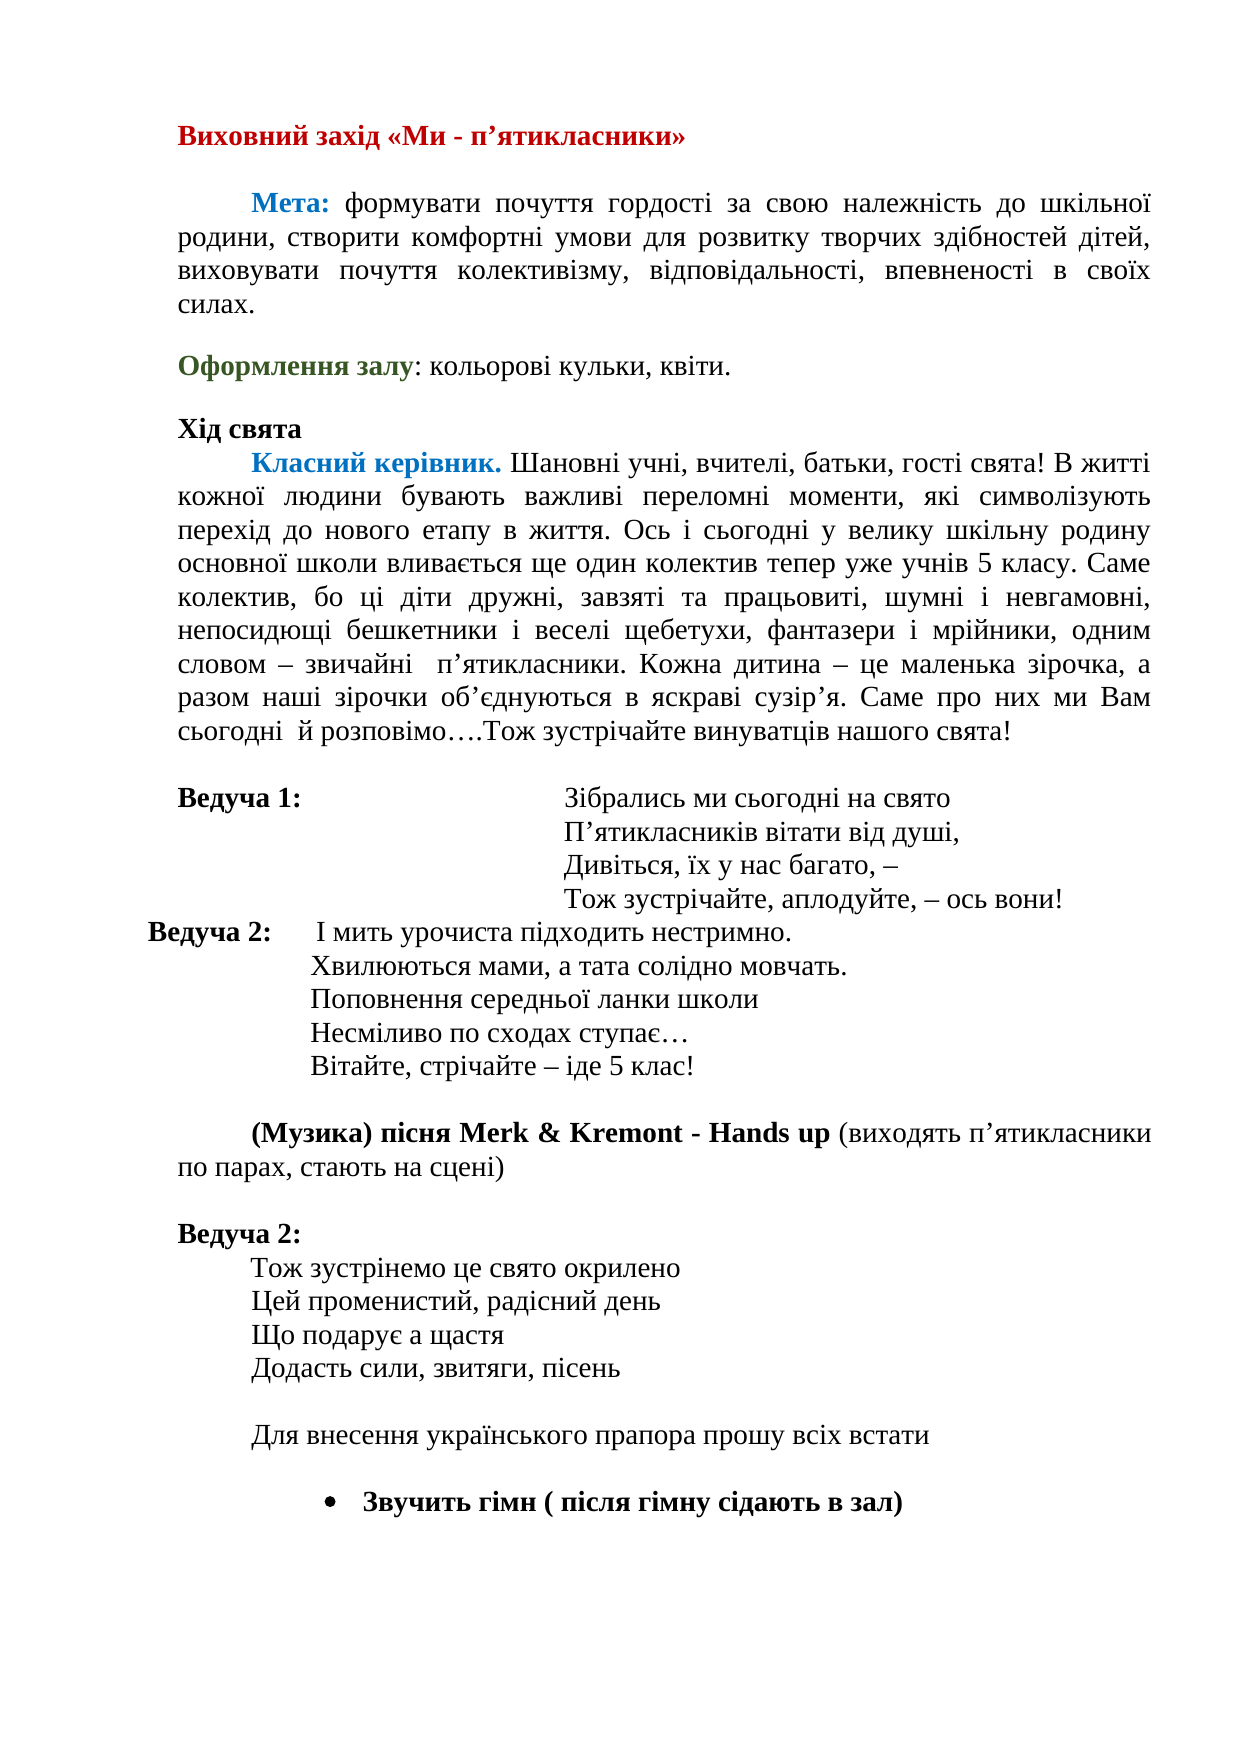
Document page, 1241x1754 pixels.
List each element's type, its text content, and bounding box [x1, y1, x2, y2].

text (Музика) пісня Merk & Kremont - Hands up (виходять п’ятикласники по парах, стають на сцені) [177, 1116, 1152, 1183]
text Класний керівник. Шановні учні, вчителі, батьки, гості свята! В житті кожної людини бувають важливі переломні моменти, які символізують перехід до нового етапу в життя. Ось і сьогодні у велику шкільну родину основної школи вливається ще один колектив тепер уже учнів 5 класу. Саме колектив, бо ці діти дружні, завзяті та працьовиті, шумні і невгамовні, непосидющі бешкетники і веселі щебетухи, фантазери і мрійники, одним словом – звичайні п’ятикласники. Кожна дитина – це маленька зірочка, а разом наші зірочки об’єднуються в яскраві сузір’я. Саме про них ми Вам сьогодні й розповімо….Тож зустрічайте винуватців нашого свята! [177, 445, 1152, 747]
text Цей променистий, радісний день [177, 1283, 1152, 1317]
text Ведуча 2: І мить урочиста підходить нестримно. [148, 914, 1152, 948]
text Несміливо по сходах ступає… [177, 1015, 1152, 1048]
text Що подарує а щастя [177, 1317, 1152, 1350]
text Тож зустрінемо це свято окрилено [177, 1250, 1152, 1283]
text Мета: формувати почуття гордості за свою належність до шкільної родини, створити комфортні умови для розвитку творчих здібностей дітей, виховувати почуття колективізму, відповідальності, впевненості в своїх силах. [177, 185, 1152, 319]
text Хід свята [177, 411, 1152, 445]
text П’ятикласників вітати від душі, [177, 814, 1152, 847]
text Вітайте, стрічайте – іде 5 клас! [177, 1048, 1152, 1082]
text Тож зустрічайте, аплодуйте, – ось вони! [177, 881, 1152, 914]
text Виховний захід «Ми - п’ятикласники» [177, 118, 1152, 152]
text Для внесення українського прапора прошу всіх встати [177, 1417, 1152, 1451]
list Звучить гімн ( після гімну сідають в зал) [325, 1484, 1152, 1518]
text Поповнення середньої ланки школи [177, 981, 1152, 1015]
text Ведуча 2: [177, 1216, 1152, 1250]
text Дивіться, їх у нас багато, – [177, 847, 1152, 881]
text Додасть сили, звитяги, пісень [177, 1350, 1152, 1384]
text Хвилюються мами, а тата солідно мовчать. [177, 948, 1152, 981]
text Ведуча 1: Зібрались ми сьогодні на свято [177, 780, 1152, 814]
text Оформлення залу: кольорові кульки, квіти. [177, 348, 1152, 382]
